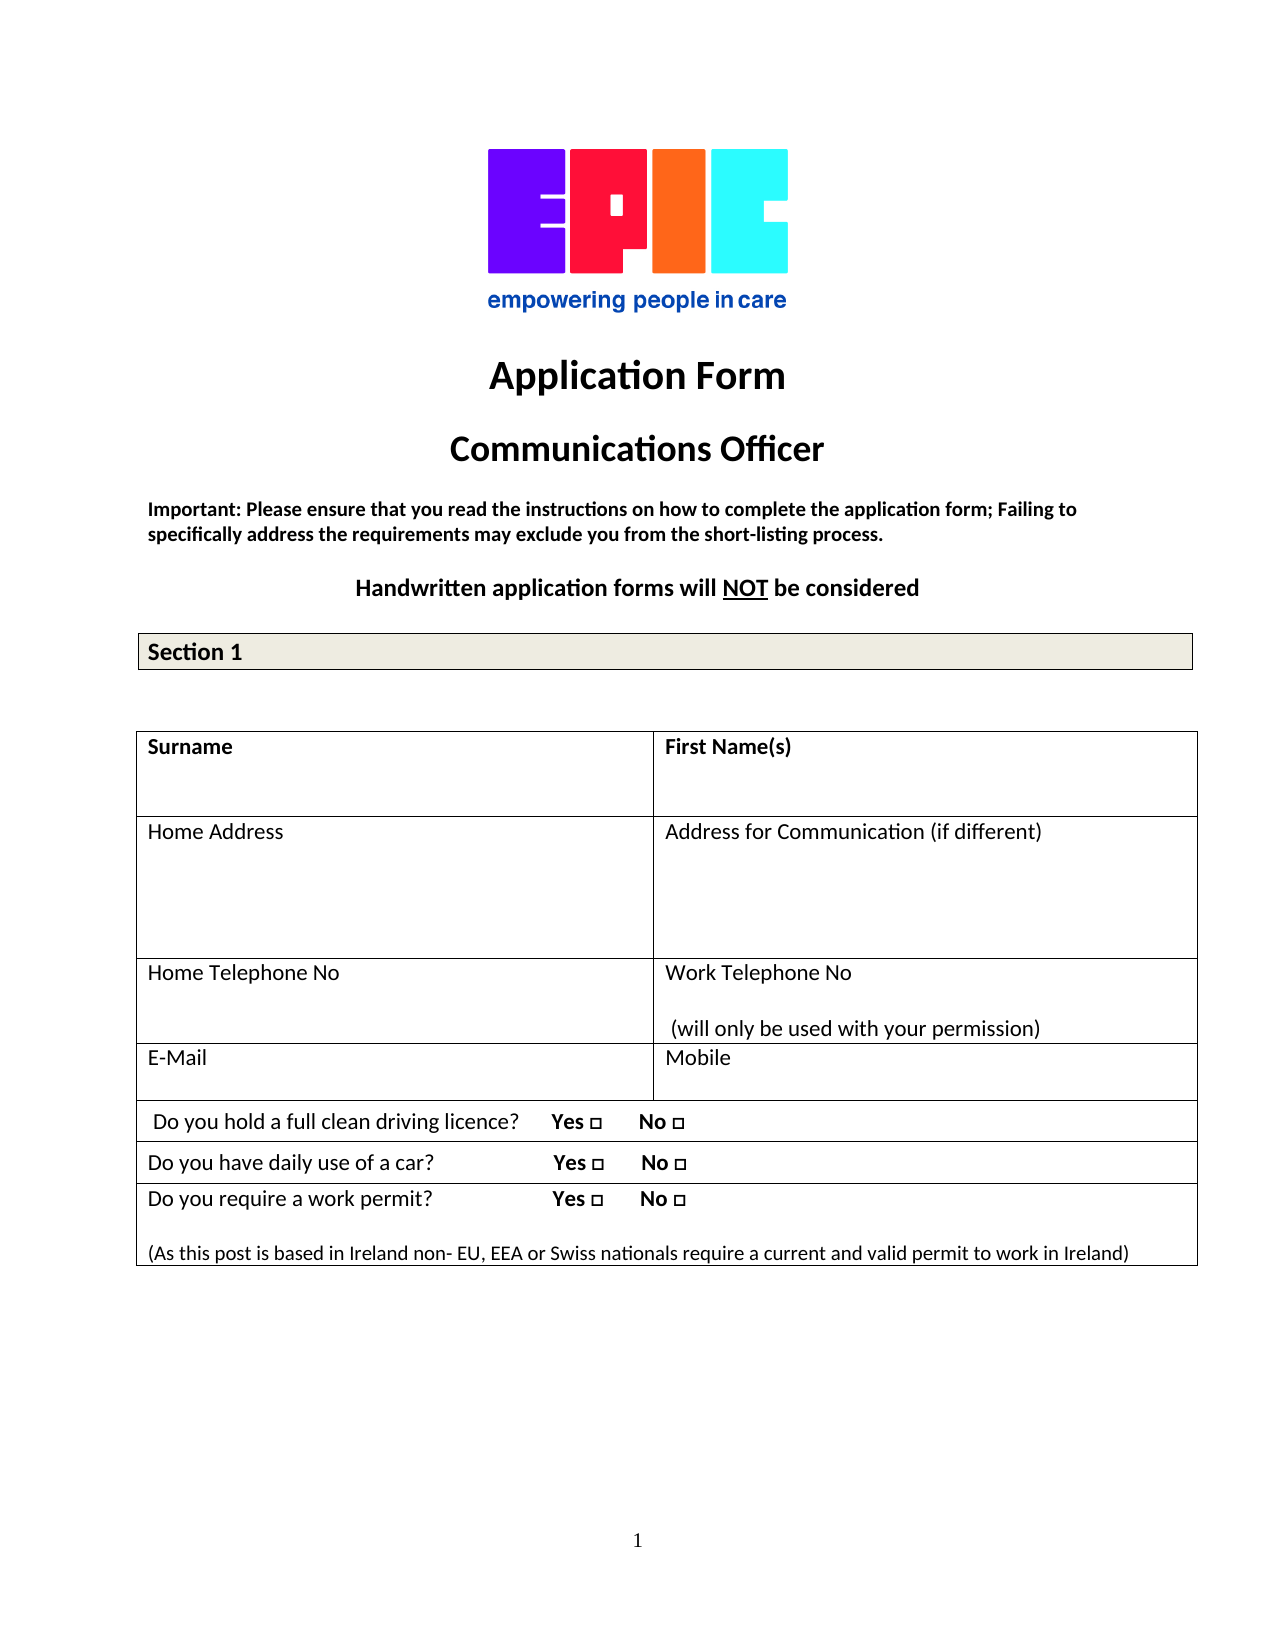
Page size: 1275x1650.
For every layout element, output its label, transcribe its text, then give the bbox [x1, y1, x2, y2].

table_cell Work Telephone No (will only be used with your permission) [654, 959, 1197, 1042]
table_cell Do you hold a full clean driving licence? Yes □ No □ [137, 1101, 1197, 1141]
table_cell Do you require a work permit? Yes □ No □ (As this post is based in Ireland non- EU, EEA or Swiss nationals require a current and valid permit to work in Ireland) [137, 1184, 1197, 1265]
table_header First Name(s) [654, 732, 1197, 816]
table_header Surname [137, 732, 653, 816]
text Handwritten application forms will NOT be considered [148, 572, 1127, 603]
picture [487, 149, 788, 319]
table_cell Mobile [654, 1044, 1197, 1099]
text Important: Please ensure that you read the instructions on how to complete the application form; Failing to specifically address the requirements may exclude you from the short-listing process. [148, 496, 1127, 547]
table_cell Home Telephone No [137, 959, 653, 1042]
table_cell Do you have daily use of a car? Yes □ No □ [137, 1142, 1197, 1183]
table_cell E-Mail [137, 1044, 653, 1099]
table_cell Home Address [137, 817, 653, 957]
text Application Form [148, 349, 1127, 400]
text Section 1 [139, 634, 1192, 669]
text Communications Officer [148, 425, 1127, 471]
table_cell Address for Communication (if different) [654, 817, 1197, 957]
